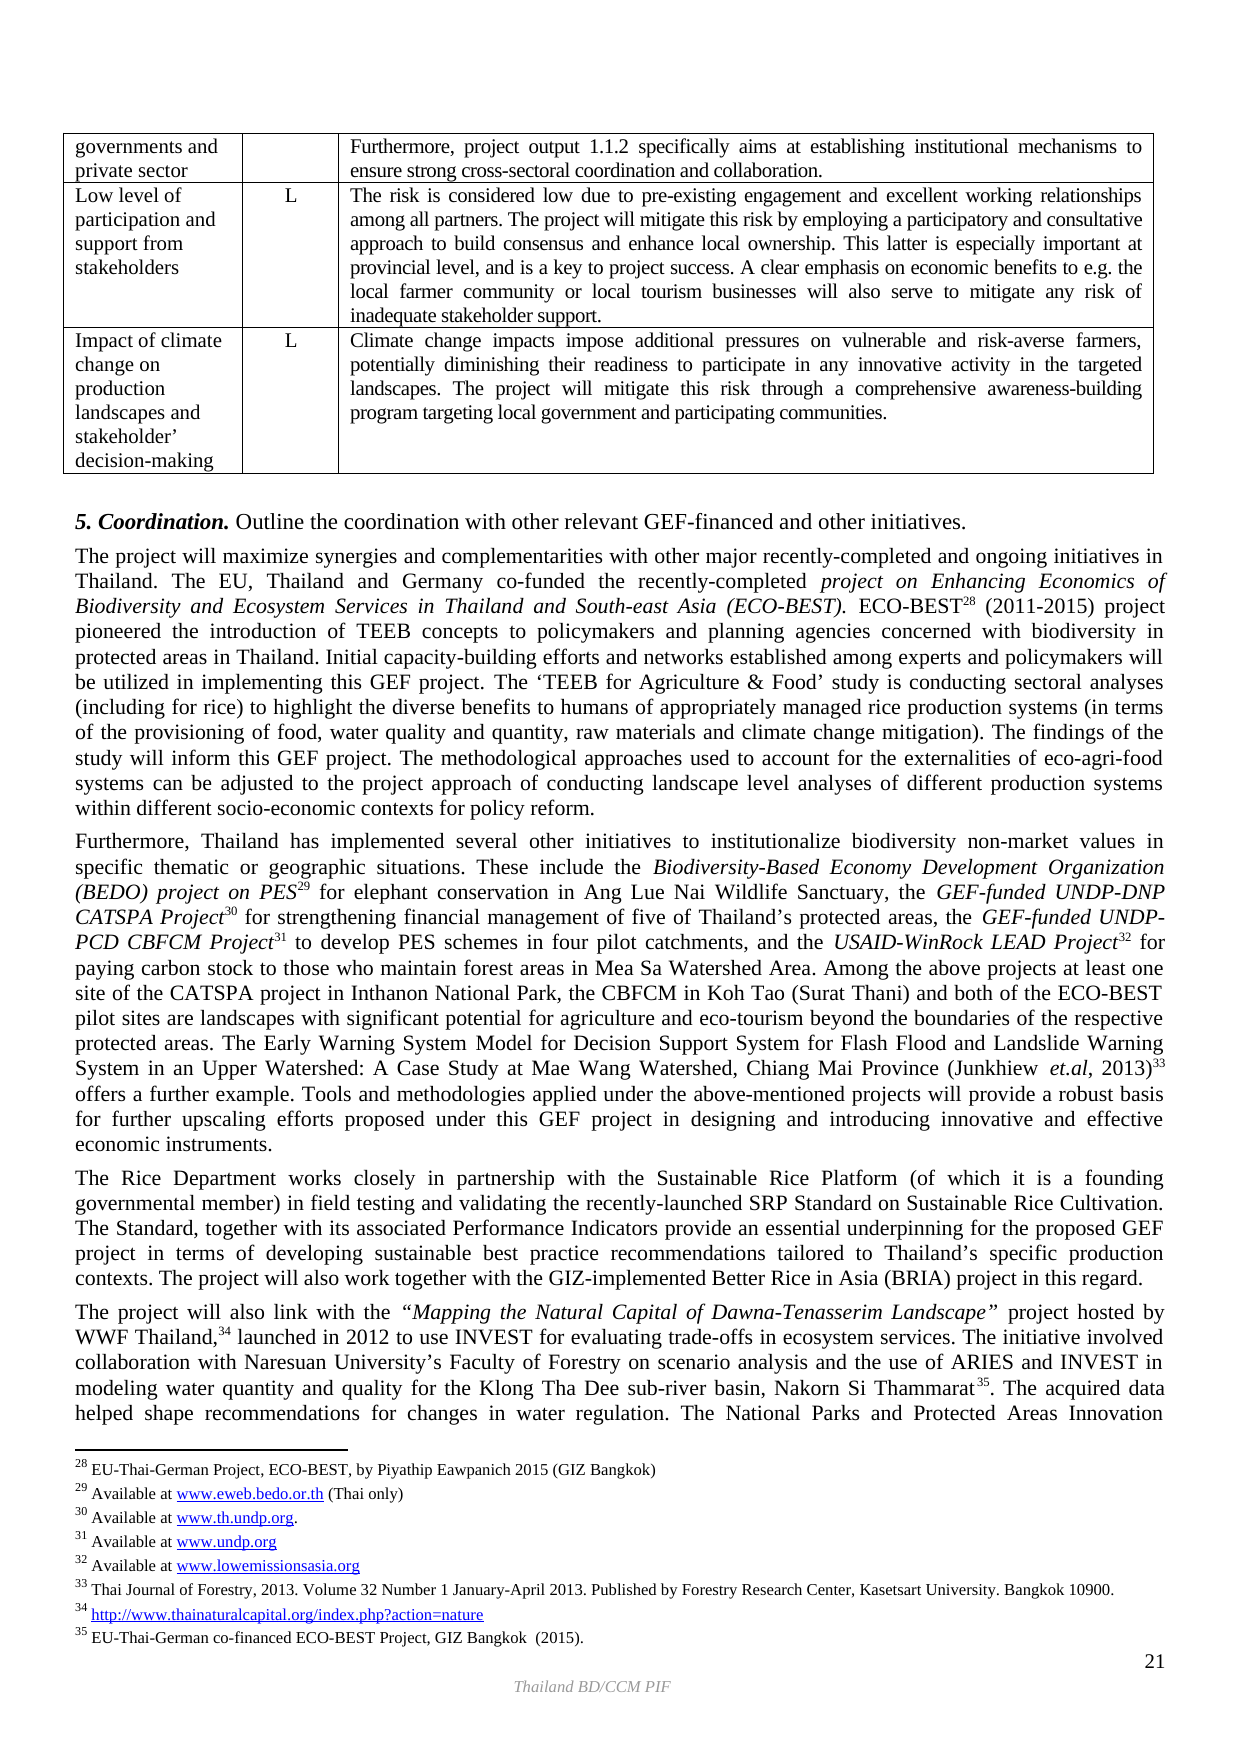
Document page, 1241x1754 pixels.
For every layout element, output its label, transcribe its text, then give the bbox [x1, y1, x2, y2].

text The Rice Department works closely in partnership with the Sustainable Rice Platform (of which it is a founding governmental member) in field testing and validating the recently-launched SRP Standard on Sustainable Rice Cultivation. The Standard, together with its associated Performance Indicators provide an essential underpinning for the proposed GEF project in terms of developing sustainable best practice recommendations tailored to Thailand’s specific production contexts. The project will also work together with the GIZ-implemented Better Rice in Asia (BRIA) project in this regard. [75, 1164, 1165, 1291]
table_cell Climate change impacts impose additional pressures on vulnerable and risk-averse farmers, potentially diminishing their readiness to participate in any innovative activity in the targeted landscapes. The project will mitigate this risk through a comprehensive awareness-building program targeting local government and participating communities. [339, 328, 1153, 472]
table_cell M [243, 134, 338, 182]
table_cell L [243, 328, 338, 472]
table_cell Impact of climate change on production landscapes and stakeholder’ decision-making [64, 328, 242, 472]
text The project will maximize synergies and complementarities with other major recently-completed and ongoing initiatives in Thailand. The EU, Thailand and Germany co-funded the recently-completed project on Enhancing Economics of Biodiversity and Ecosystem Services in Thailand and South-east Asia (ECO-BEST). ECO-BEST (2011-2015) project pioneered the introduction of TEEB concepts to policymakers and planning agencies concerned with biodiversity in protected areas in Thailand. Initial capacity-building efforts and networks established among experts and policymakers will be utilized in implementing this GEF project. The ‘TEEB for Agriculture & Food’ study is conducting sectoral analyses (including for rice) to highlight the diverse benefits to humans of appropriately managed rice production systems (in terms of the provisioning of food, water quality and quantity, raw materials and climate change mitigation). The findings of the study will inform this GEF project. The methodological approaches used to account for the externalities of eco-agri-food systems can be adjusted to the project approach of conducting landscape level analyses of different production systems within different socio-economic contexts for policy reform. [75, 543, 1165, 820]
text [75, 1299, 1165, 1425]
table_cell The risk is considered low due to pre-existing engagement and excellent working relationships among all partners. The project will mitigate this risk by employing a participatory and consultative approach to build consensus and enhance local ownership. This latter is especially important at provincial level, and is a key to project success. A clear emphasis on economic benefits to e.g. the local farmer community or local tourism businesses will also serve to mitigate any risk of inadequate stakeholder support. [339, 183, 1153, 327]
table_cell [339, 134, 1153, 182]
table_cell Low level of participation and support from stakeholders [64, 183, 242, 327]
table_cell L [243, 183, 338, 327]
text Furthermore, Thailand has implemented several other initiatives to institutionalize biodiversity non-market values in specific thematic or geographic situations. These include the Biodiversity-Based Economy Development Organization (BEDO) project on PES for elephant conservation in Ang Lue Nai Wildlife Sanctuary, the GEF-funded UNDP-DNP CATSPA Project for strengthening financial management of five of Thailand’s protected areas, the GEF-funded UNDP-PCD CBFCM Project to develop PES schemes in four pilot catchments, and the USAID-WinRock LEAD Project for paying carbon stock to those who maintain forest areas in Mea Sa Watershed Area. Among the above projects at least one site of the CATSPA project in Inthanon National Park, the CBFCM in Koh Tao (Surat Thani) and both of the ECO-BEST pilot sites are landscapes with significant potential for agriculture and eco-tourism beyond the boundaries of the respective protected areas. The Early Warning System Model for Decision Support System for Flash Flood and Landslide Warning System in an Upper Watershed: A Case Study at Mae Wang Watershed, Chiang Mai Province (Junkhiew et.al, 2013) offers a further example. Tools and methodologies applied under the above-mentioned projects will provide a robust basis for further upscaling efforts proposed under this GEF project in designing and introducing innovative and effective economic instruments. [75, 828, 1165, 1156]
text 5. Coordination. Outline the coordination with other relevant GEF-financed and other initiatives. [75, 508, 1165, 534]
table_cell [64, 134, 242, 182]
